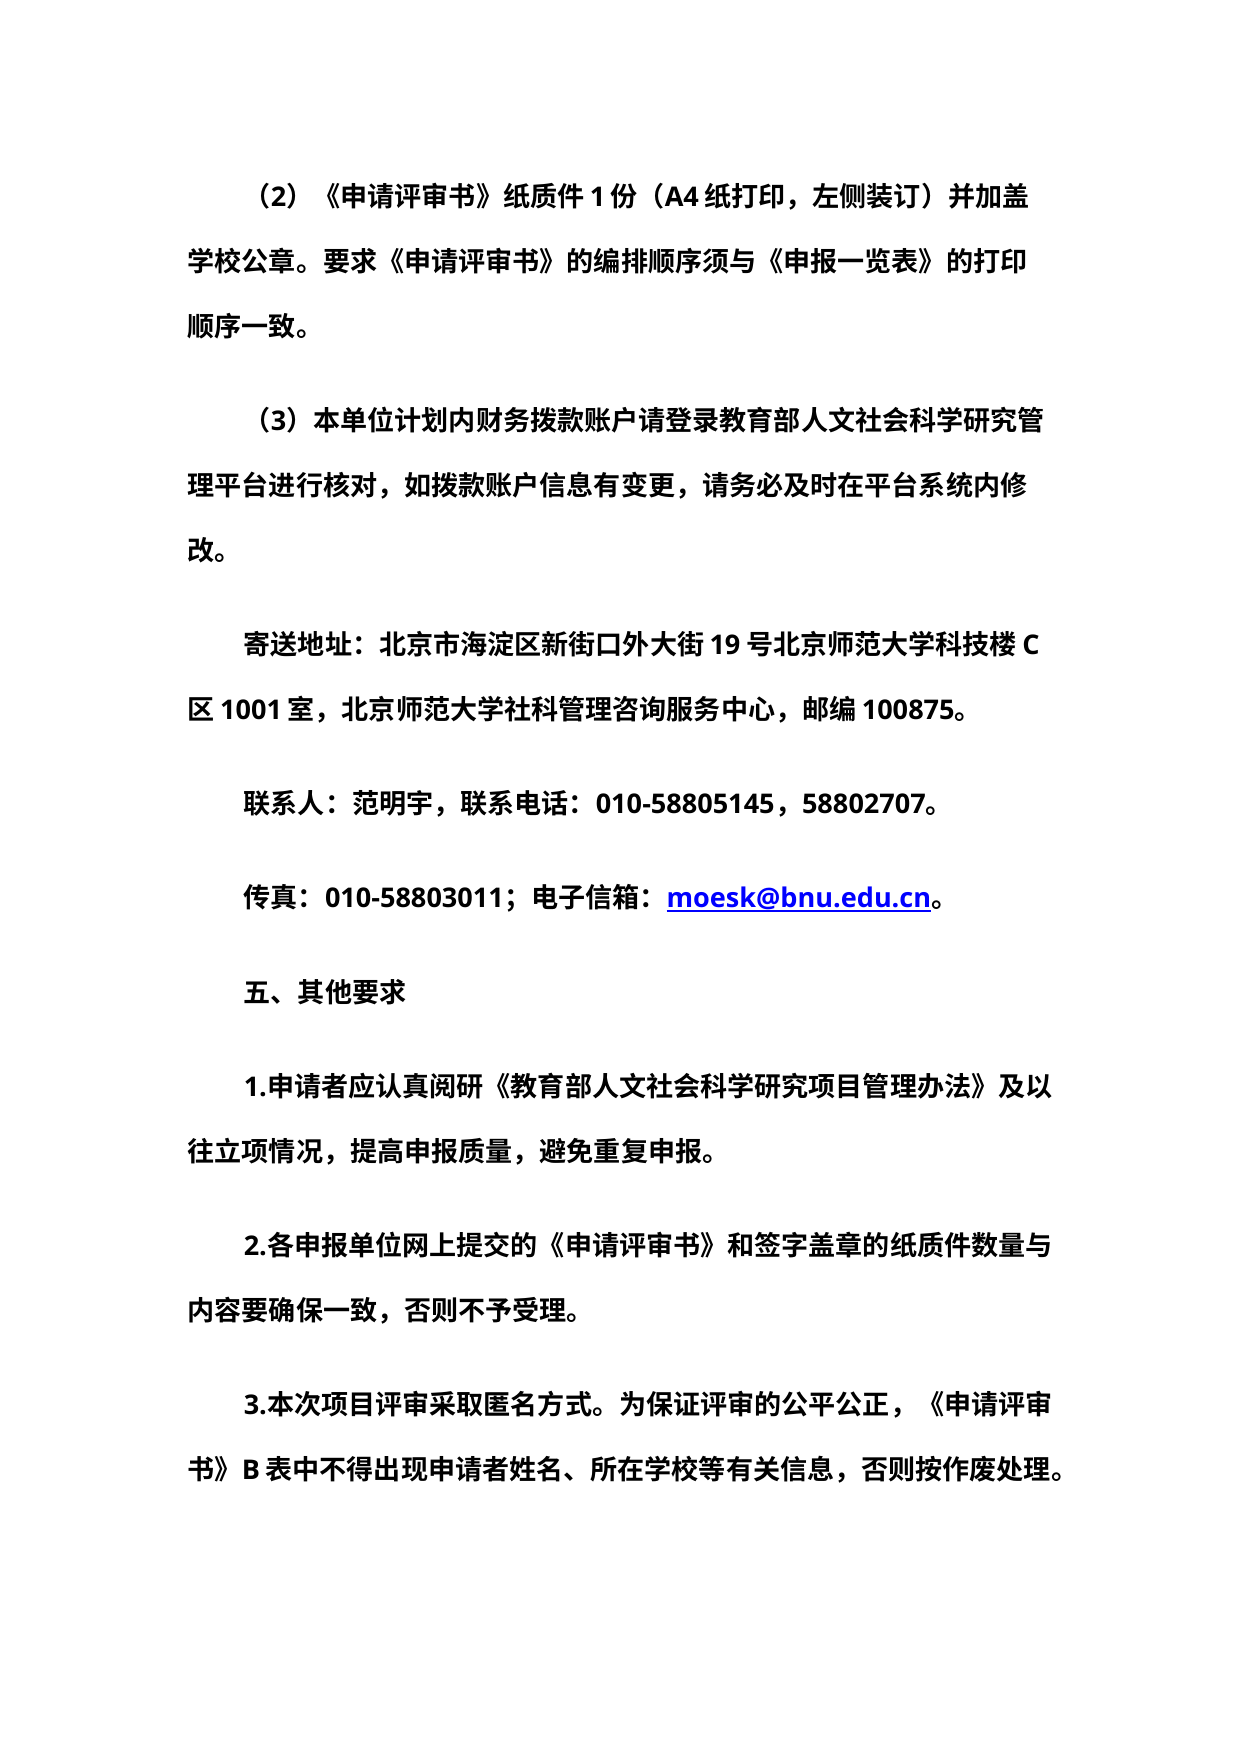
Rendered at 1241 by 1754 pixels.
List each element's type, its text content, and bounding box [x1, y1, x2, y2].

text 3.本次项目评审采取匿名方式。为保证评审的公平公正，《申请评审书》B表中不得出现申请者姓名、所在学校等有关信息，否则按作废处理。 [187, 1370, 1053, 1500]
text 2.各申报单位网上提交的《申请评审书》和签字盖章的纸质件数量与内容要确保一致，否则不予受理。 [187, 1211, 1053, 1341]
text 传真：010-58803011；电子信箱：moesk@bnu.edu.cn。 [187, 864, 1053, 929]
text （2）《申请评审书》纸质件1份（A4纸打印，左侧装订）并加盖学校公章。要求《申请评审书》的编排顺序须与《申报一览表》的打印顺序一致。 [187, 162, 1053, 357]
text 五、其他要求 [187, 958, 1053, 1023]
text 寄送地址：北京市海淀区新街口外大街19号北京师范大学科技楼C区1001室，北京师范大学社科管理咨询服务中心，邮编100875。 [187, 610, 1053, 740]
text （3）本单位计划内财务拨款账户请登录教育部人文社会科学研究管理平台进行核对，如拨款账户信息有变更，请务必及时在平台系统内修改。 [187, 386, 1053, 581]
text 1.申请者应认真阅研《教育部人文社会科学研究项目管理办法》及以往立项情况，提高申报质量，避免重复申报。 [187, 1052, 1053, 1182]
text 联系人：范明宇，联系电话：010-58805145，58802707。 [187, 769, 1053, 834]
